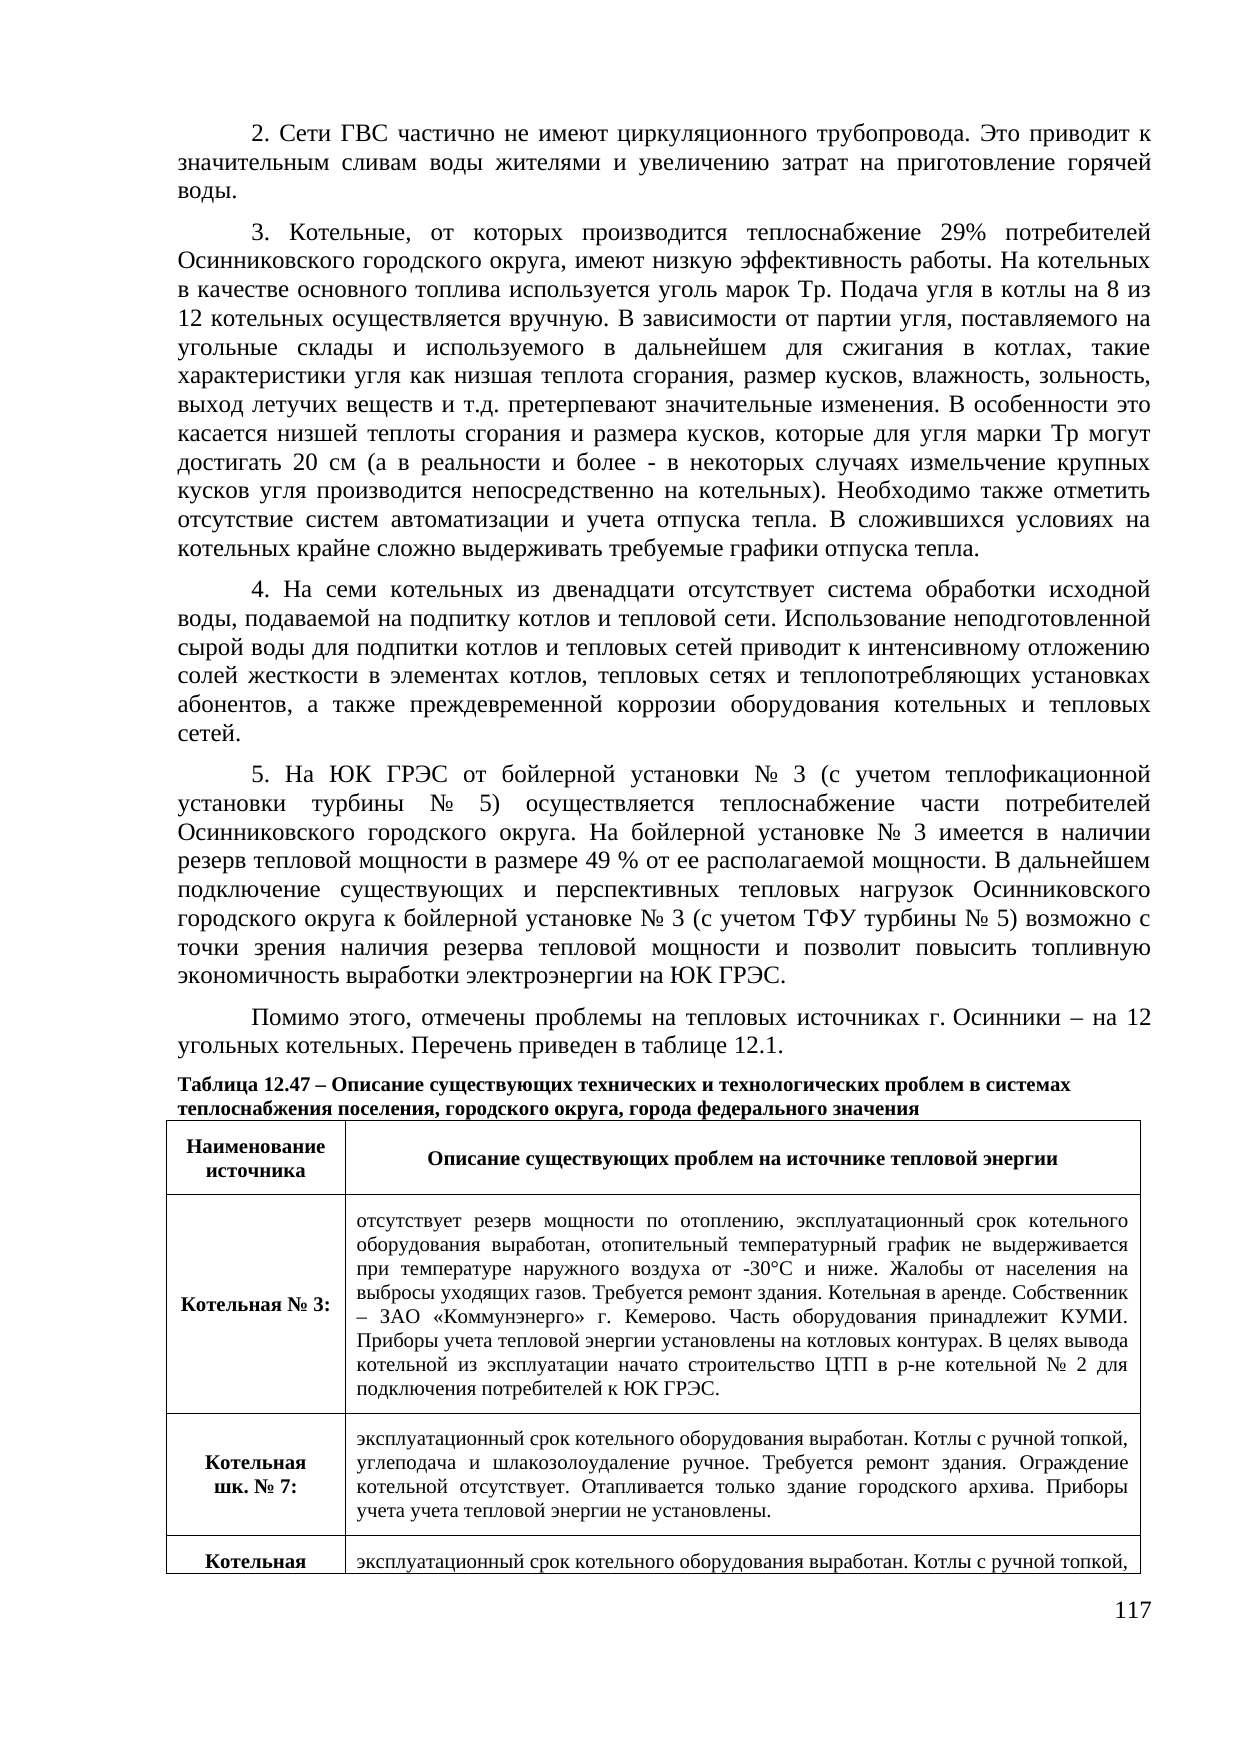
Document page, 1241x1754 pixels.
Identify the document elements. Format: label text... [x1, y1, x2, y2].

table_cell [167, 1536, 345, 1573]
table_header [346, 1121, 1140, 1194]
text 2. Сети ГВС частично не имеют циркуляционного трубопровода. Это приводит к значительным сливам воды жителями и увеличению затрат на приготовление горячей воды. [177, 118, 1152, 204]
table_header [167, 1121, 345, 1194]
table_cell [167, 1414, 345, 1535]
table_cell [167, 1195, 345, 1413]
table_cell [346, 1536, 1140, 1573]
text 5. На ЮК ГРЭС от бойлерной установки № 3 (с учетом теплофикационной установки турбины № 5) осуществляется теплоснабжение части потребителей Осинниковского городского округа. На бойлерной установке № 3 имеется в наличии резерв тепловой мощности в размере 49 % от ее располагаемой мощности. В дальнейшем подключение существующих и перспективных тепловых нагрузок Осинниковского городского округа к бойлерной установке № 3 (с учетом ТФУ турбины № 5) возможно с точки зрения наличия резерва тепловой мощности и позволит повысить топливную экономичность выработки электроэнергии на ЮК ГРЭС. [177, 759, 1152, 989]
text 3. Котельные, от которых производится теплоснабжение 29% потребителей Осинниковского городского округа, имеют низкую эффективность работы. На котельных в качестве основного топлива используется уголь марок Тр. Подача угля в котлы на 8 из 12 котельных осуществляется вручную. В зависимости от партии угля, поставляемого на угольные склады и используемого в дальнейшем для сжигания в котлах, такие характеристики угля как низшая теплота сгорания, размер кусков, влажность, зольность, выход летучих веществ и т.д. претерпевают значительные изменения. В особенности это касается низшей теплоты сгорания и размера кусков, которые для угля марки Тр могут достигать 20 см (а в реальности и более - в некоторых случаях измельчение крупных кусков угля производится непосредственно на котельных). Необходимо также отметить отсутствие систем автоматизации и учета отпуска тепла. В сложившихся условиях на котельных крайне сложно выдерживать требуемые графики отпуска тепла. [177, 217, 1152, 562]
text Помимо этого, отмечены проблемы на тепловых источниках г. Осинники – на 12 угольных котельных. Перечень приведен в таблице 12.1. [177, 1002, 1152, 1059]
text 4. На семи котельных из двенадцати отсутствует система обработки исходной воды, подаваемой на подпитку котлов и тепловой сети. Использование неподготовленной сырой воды для подпитки котлов и тепловых сетей приводит к интенсивному отложению солей жесткости в элементах котлов, тепловых сетях и теплопотребляющих установках абонентов, а также преждевременной коррозии оборудования котельных и тепловых сетей. [177, 574, 1152, 747]
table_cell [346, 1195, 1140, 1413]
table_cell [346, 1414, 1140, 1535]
